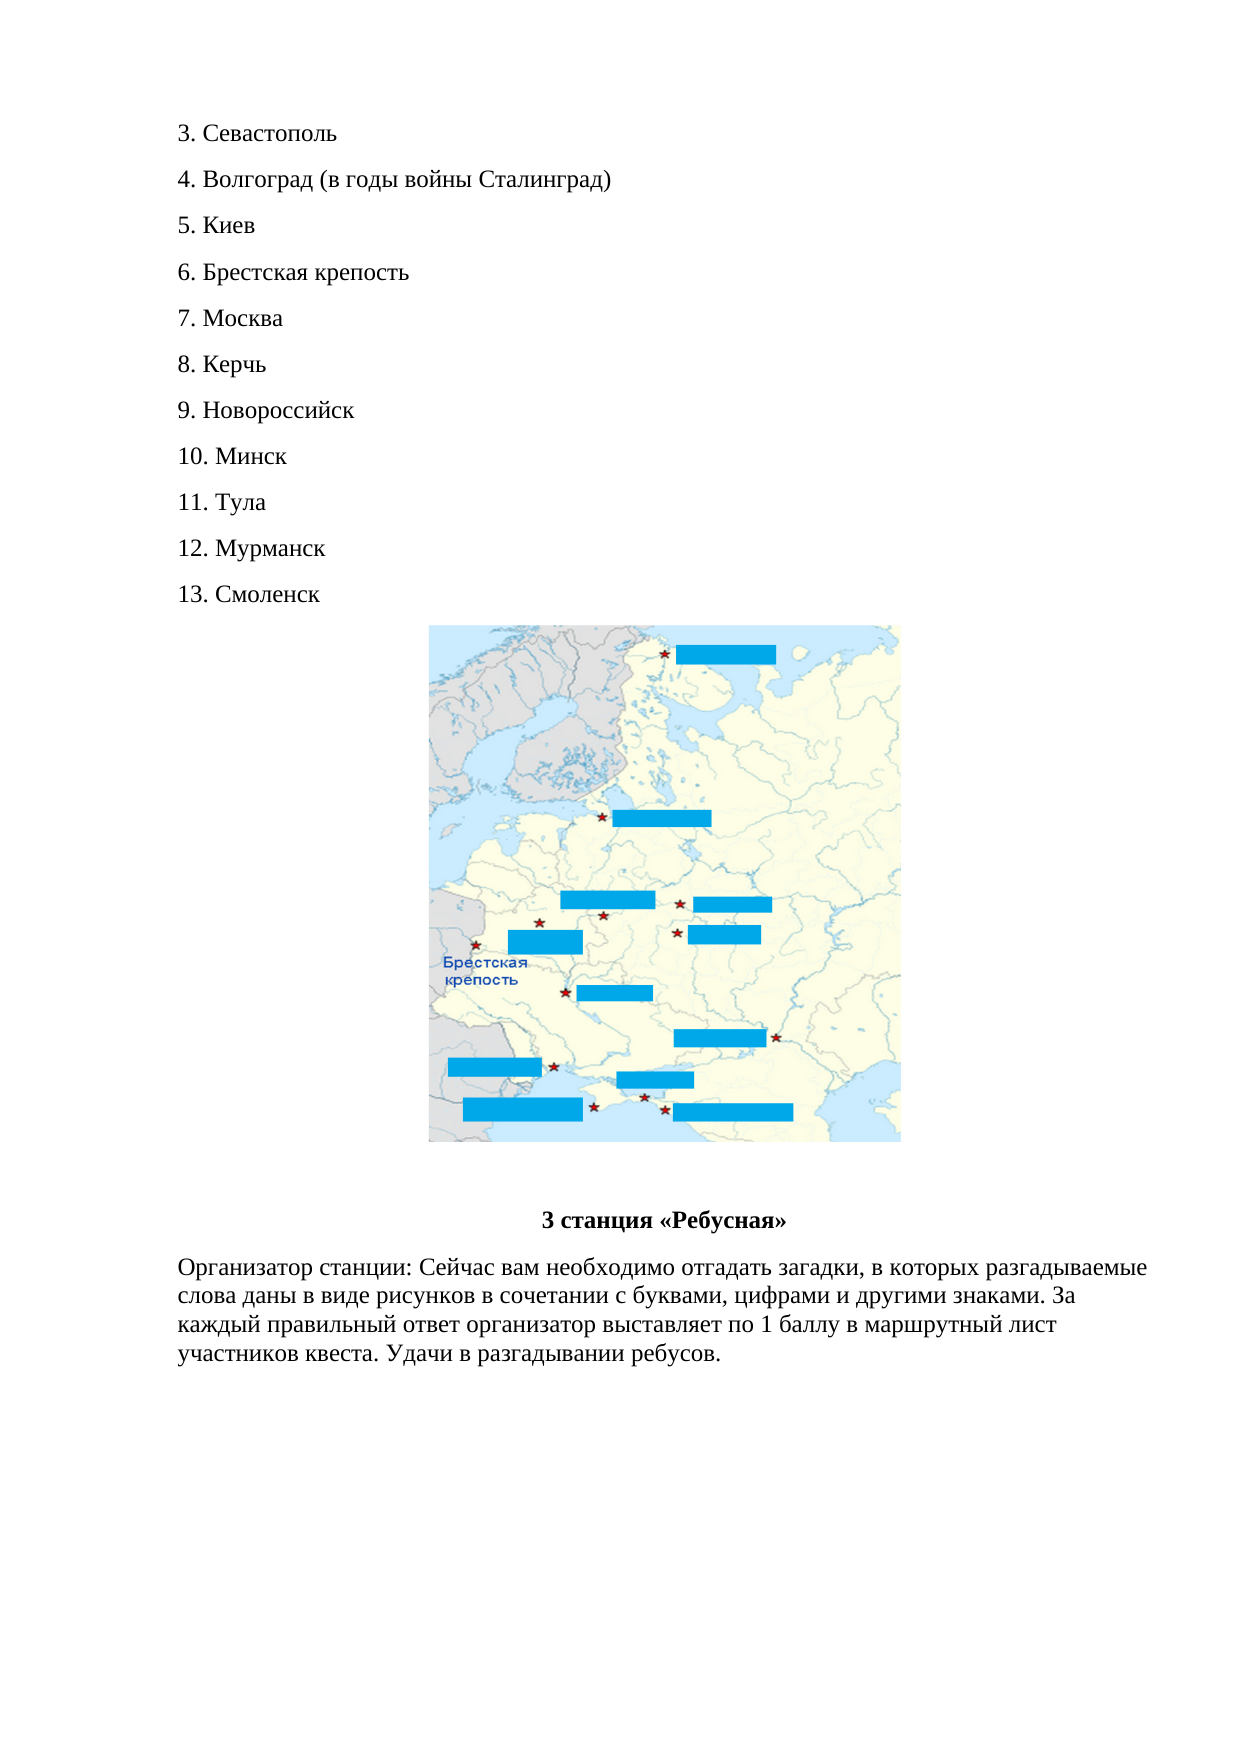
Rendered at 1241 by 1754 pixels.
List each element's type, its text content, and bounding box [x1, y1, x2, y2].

text 13. Смоленск [177, 579, 1152, 608]
text 8. Керчь [177, 349, 1152, 378]
text 7. Москва [177, 303, 1152, 331]
text 9. Новороссийск [177, 395, 1152, 424]
text 5. Киев [177, 210, 1152, 239]
text 6. Брестская крепость [177, 257, 1152, 285]
text 12. Мурманск [177, 533, 1152, 562]
text 3 станция «Ребусная» [177, 1206, 1152, 1234]
text 3. Севастополь [177, 118, 1152, 147]
text 10. Минск [177, 441, 1152, 470]
text 11. Тула [177, 487, 1152, 516]
text 4. Волгоград (в годы войны Сталинград) [177, 164, 1152, 193]
picture [428, 625, 901, 1142]
text Организатор станции: Сейчас вам необходимо отгадать загадки, в которых разгадываемые слова даны в виде рисунков в сочетании с буквами, цифрами и другими знаками. За каждый правильный ответ организатор выставляет по 1 баллу в маршрутный лист участников квеста. Удачи в разгадывании ребусов. [177, 1252, 1152, 1367]
